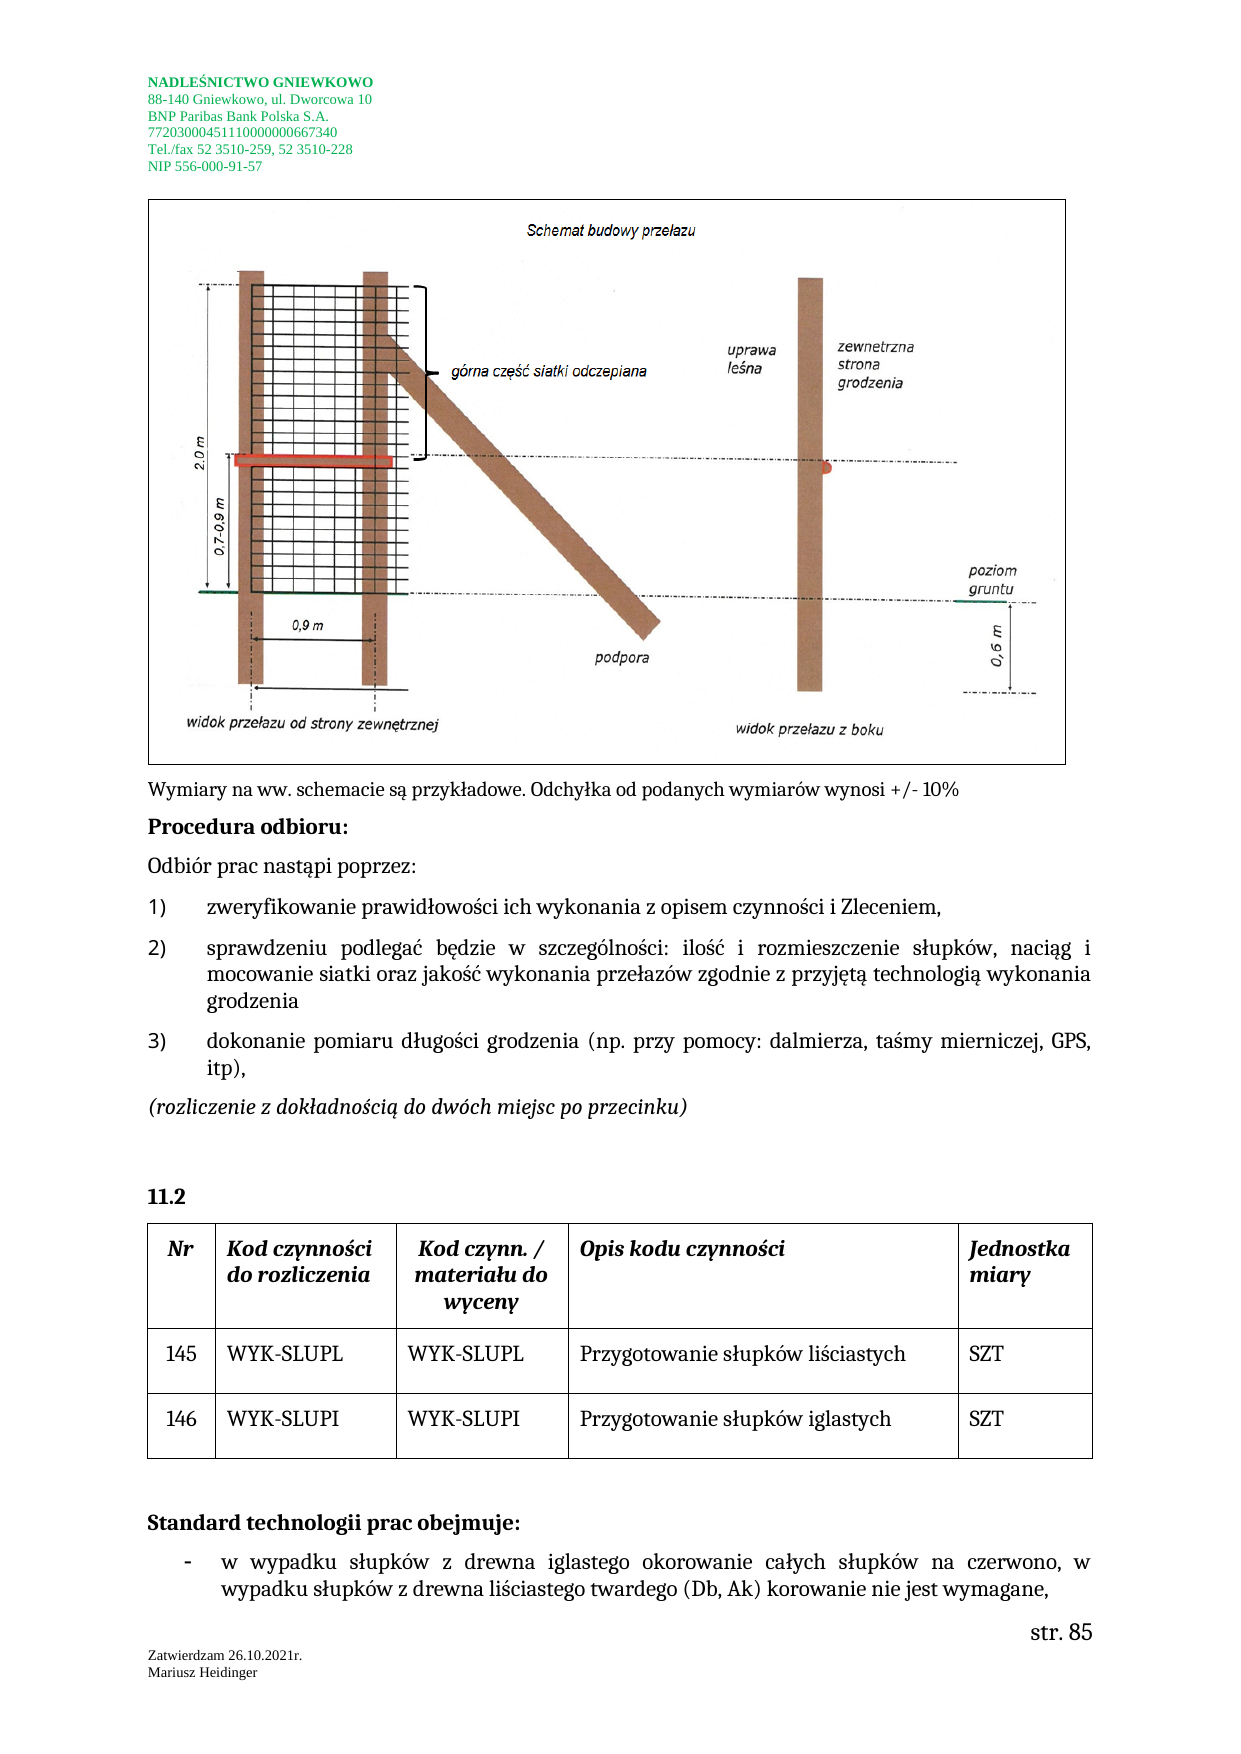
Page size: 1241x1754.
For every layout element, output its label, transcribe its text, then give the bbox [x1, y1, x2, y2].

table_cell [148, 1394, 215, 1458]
list w wypadku słupków z drewna iglastego okorowanie całych słupków na czerwono, w wypadku słupków z drewna liściastego twardego (Db, Ak) korowanie nie jest wymagane, [184, 1549, 1093, 1602]
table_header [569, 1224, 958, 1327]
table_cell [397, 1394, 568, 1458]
list dokonanie pomiaru długości grodzenia (np. przy pomocy: dalmierza, taśmy mierniczej, GPS, itp), [148, 1026, 1093, 1081]
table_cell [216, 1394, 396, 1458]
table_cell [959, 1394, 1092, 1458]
text Wymiary na ww. schemacie są przykładowe. Odchyłka od podanych wymiarów wynosi +/- 10% [148, 778, 1093, 802]
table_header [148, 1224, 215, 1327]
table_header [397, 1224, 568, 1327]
text Odbiór prac nastąpi poprzez: [148, 853, 1093, 879]
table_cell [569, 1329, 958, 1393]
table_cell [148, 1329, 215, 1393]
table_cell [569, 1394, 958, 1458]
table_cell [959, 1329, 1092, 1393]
text (rozliczenie z dokładnością do dwóch miejsc po przecinku) [148, 1094, 1093, 1120]
list zweryfikowanie prawidłowości ich wykonania z opisem czynności i Zleceniem, [148, 892, 1093, 920]
picture [149, 200, 1065, 764]
text Standard technologii prac obejmuje: [148, 1510, 1093, 1536]
text 11.2 [148, 1183, 1093, 1210]
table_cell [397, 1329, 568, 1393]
list sprawdzeniu podlegać będzie w szczególności: ilość i rozmieszczenie słupków, naciąg i mocowanie siatki oraz jakość wykonania przełazów zgodnie z przyjętą technologią wykonania grodzenia [148, 933, 1093, 1014]
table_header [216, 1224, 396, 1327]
text Procedura odbioru: [148, 814, 1093, 840]
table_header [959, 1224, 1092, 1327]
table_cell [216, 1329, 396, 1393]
